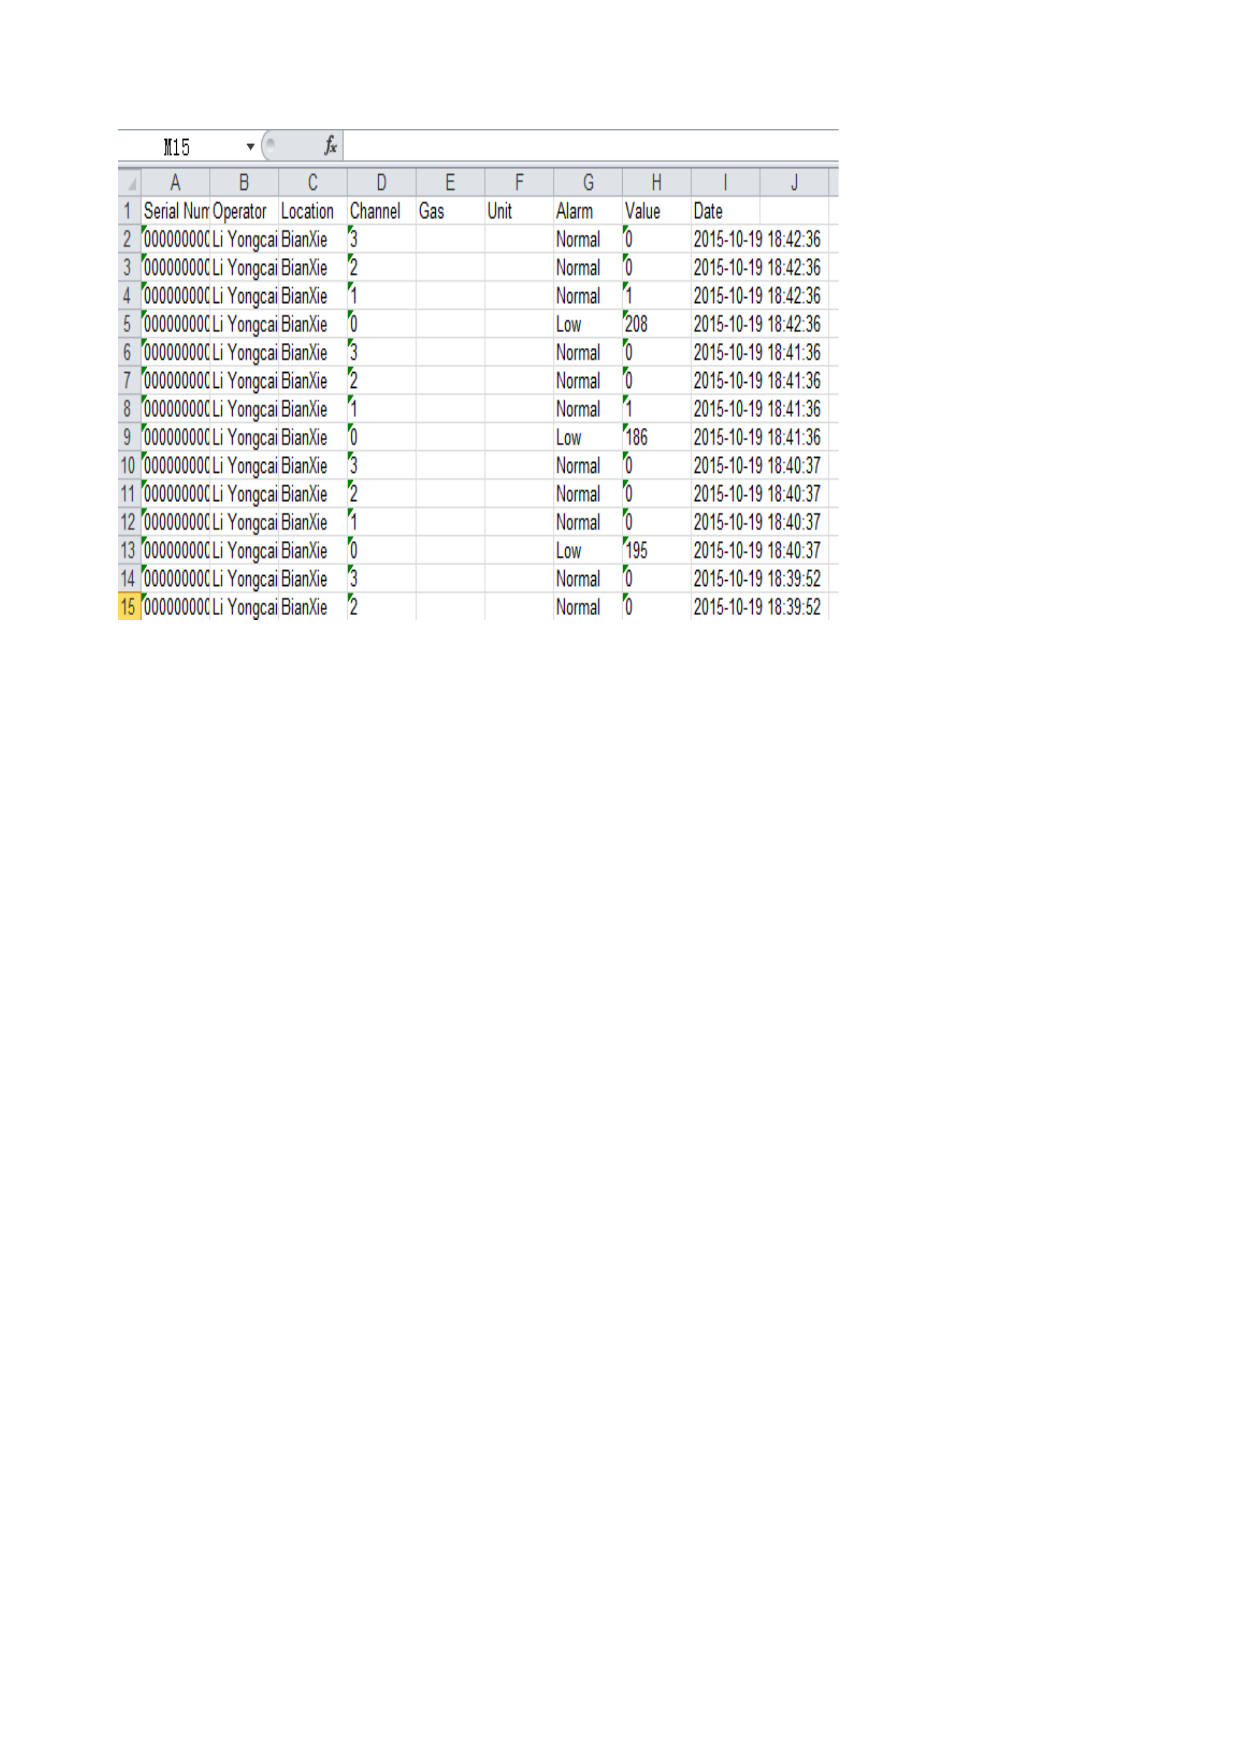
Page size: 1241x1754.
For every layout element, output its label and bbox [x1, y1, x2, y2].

picture [118, 129, 839, 620]
